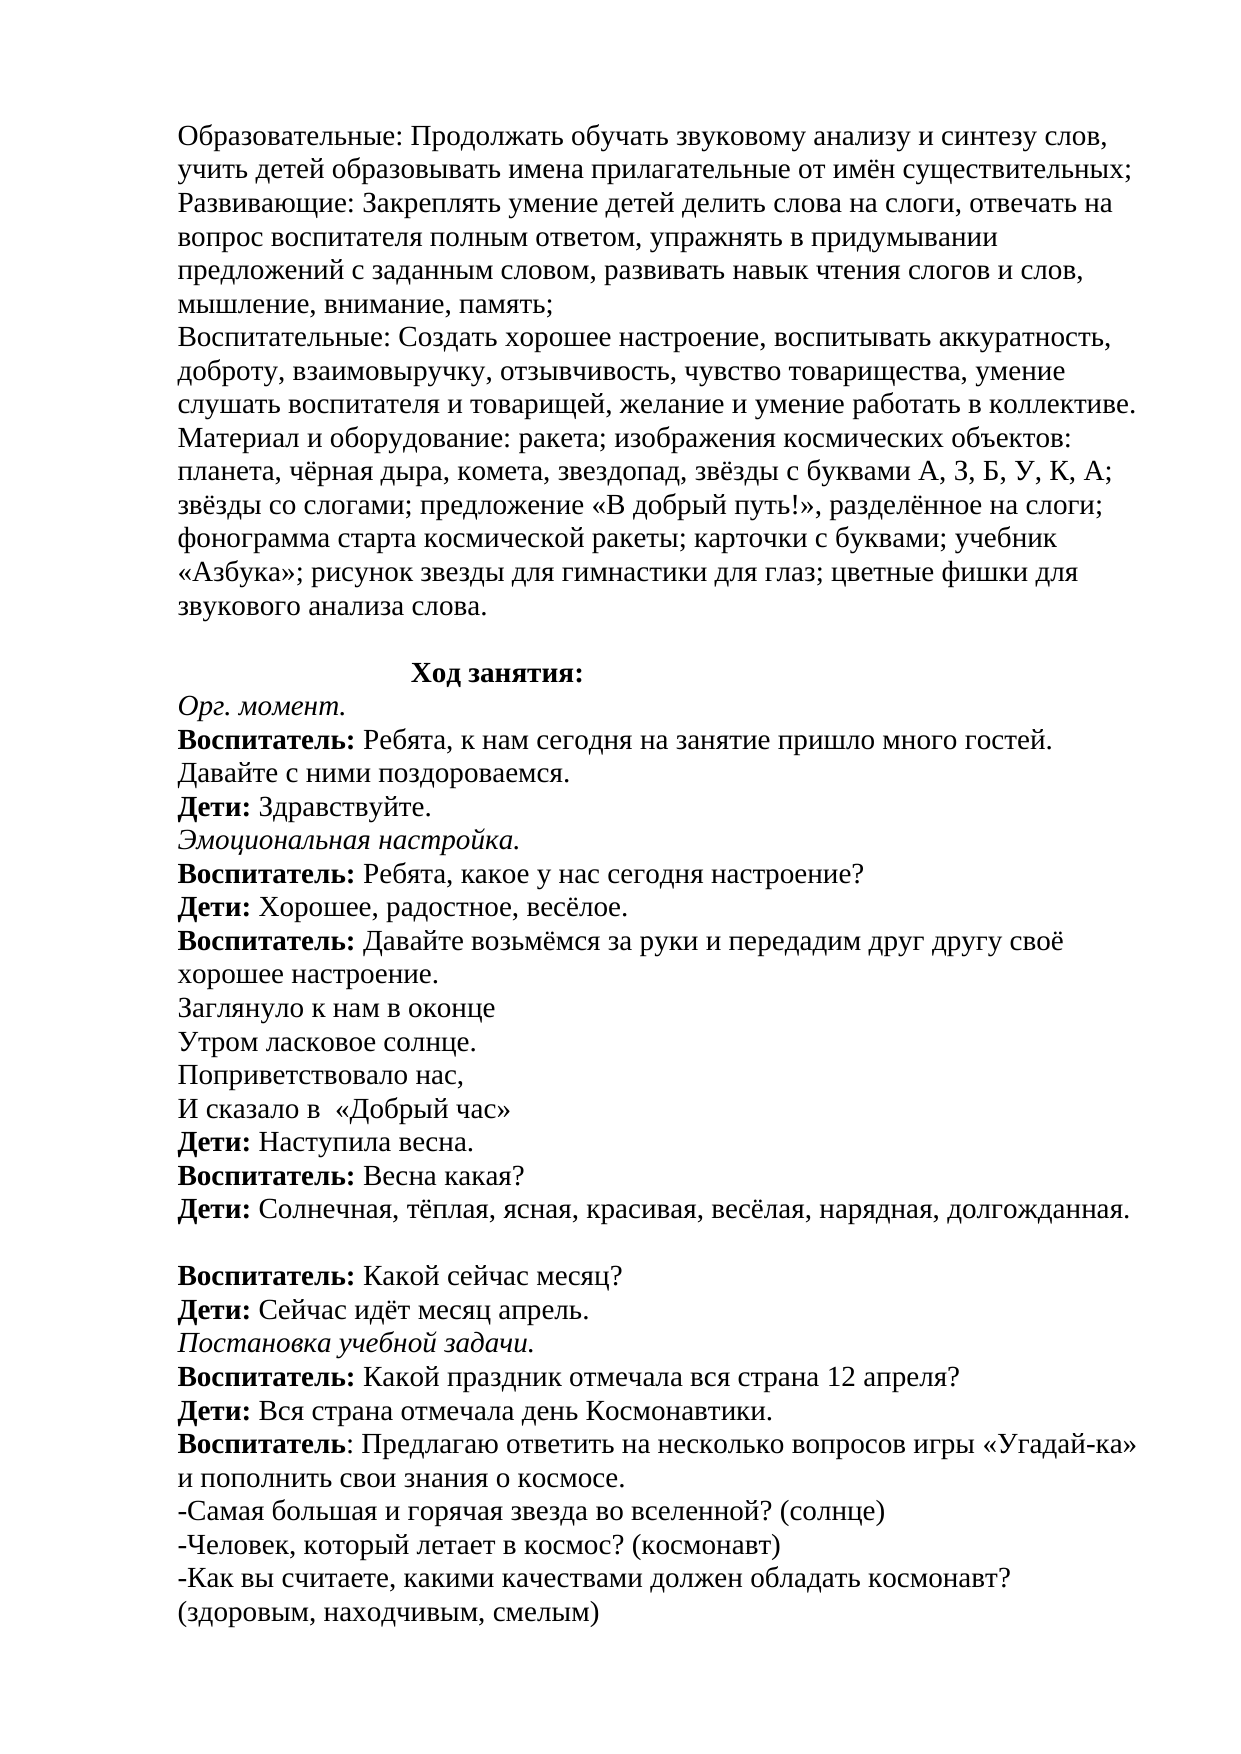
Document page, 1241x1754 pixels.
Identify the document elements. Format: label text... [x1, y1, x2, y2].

text Дети: Вся страна отмечала день Космонавтики. [177, 1393, 1152, 1426]
text Заглянуло к нам в оконце [177, 990, 1152, 1024]
text Дети: Солнечная, тёплая, ясная, красивая, весёлая, нарядная, долгожданная. [177, 1191, 1152, 1225]
text Поприветствовало нас, [177, 1057, 1152, 1091]
text Орг. момент. [177, 688, 1152, 722]
text Дети: Наступила весна. [177, 1124, 1152, 1158]
text Утром ласковое солнце. [177, 1024, 1152, 1057]
text Воспитатель: Предлагаю ответить на несколько вопросов игры «Угадай-ка» и пополнить свои знания о космосе. [177, 1426, 1152, 1493]
text Воспитатель: Весна какая? [177, 1158, 1152, 1191]
text Постановка учебной задачи. [177, 1326, 1152, 1359]
text Дети: Здравствуйте. [177, 789, 1152, 822]
text Воспитательные: Создать хорошее настроение, воспитывать аккуратность, доброту, взаимовыручку, отзывчивость, чувство товарищества, умение слушать воспитателя и товарищей, желание и умение работать в коллективе. [177, 319, 1152, 420]
text Дети: Хорошее, радостное, весёлое. [177, 889, 1152, 923]
text Воспитатель: Ребята, к нам сегодня на занятие пришло много гостей. Давайте с ними поздороваемся. [177, 722, 1152, 789]
text Развивающие: Закреплять умение детей делить слова на слоги, отвечать на вопрос воспитателя полным ответом, упражнять в придумывании предложений с заданным словом, развивать навык чтения слогов и слов, мышление, внимание, память; [177, 185, 1152, 319]
text -Самая большая и горячая звезда во вселенной? (солнце) [177, 1493, 1152, 1527]
text Образовательные: Продолжать обучать звуковому анализу и синтезу слов, учить детей образовывать имена прилагательные от имён существительных; [177, 118, 1152, 185]
text Дети: Сейчас идёт месяц апрель. [177, 1292, 1152, 1326]
text Эмоциональная настройка. [177, 822, 1152, 856]
text -Человек, который летает в космос? (космонавт) [177, 1527, 1152, 1560]
text Воспитатель: Давайте возьмёмся за руки и передадим друг другу своё хорошее настроение. [177, 923, 1152, 990]
text Ход занятия: [177, 655, 1152, 688]
text И сказало в «Добрый час» [177, 1091, 1152, 1124]
text Воспитатель: Какой сейчас месяц? [177, 1258, 1152, 1292]
text Материал и оборудование: ракета; изображения космических объектов: планета, чёрная дыра, комета, звездопад, звёзды с буквами А, З, Б, У, К, А; звёзды со слогами; предложение «В добрый путь!», разделённое на слоги; фонограмма старта космической ракеты; карточки с буквами; учебник «Азбука»; рисунок звезды для гимнастики для глаз; цветные фишки для звукового анализа слова. [177, 420, 1152, 621]
text -Как вы считаете, какими качествами должен обладать космонавт? (здоровым, находчивым, смелым) [177, 1560, 1152, 1627]
text Воспитатель: Какой праздник отмечала вся страна 12 апреля? [177, 1359, 1152, 1393]
text Воспитатель: Ребята, какое у нас сегодня настроение? [177, 856, 1152, 889]
